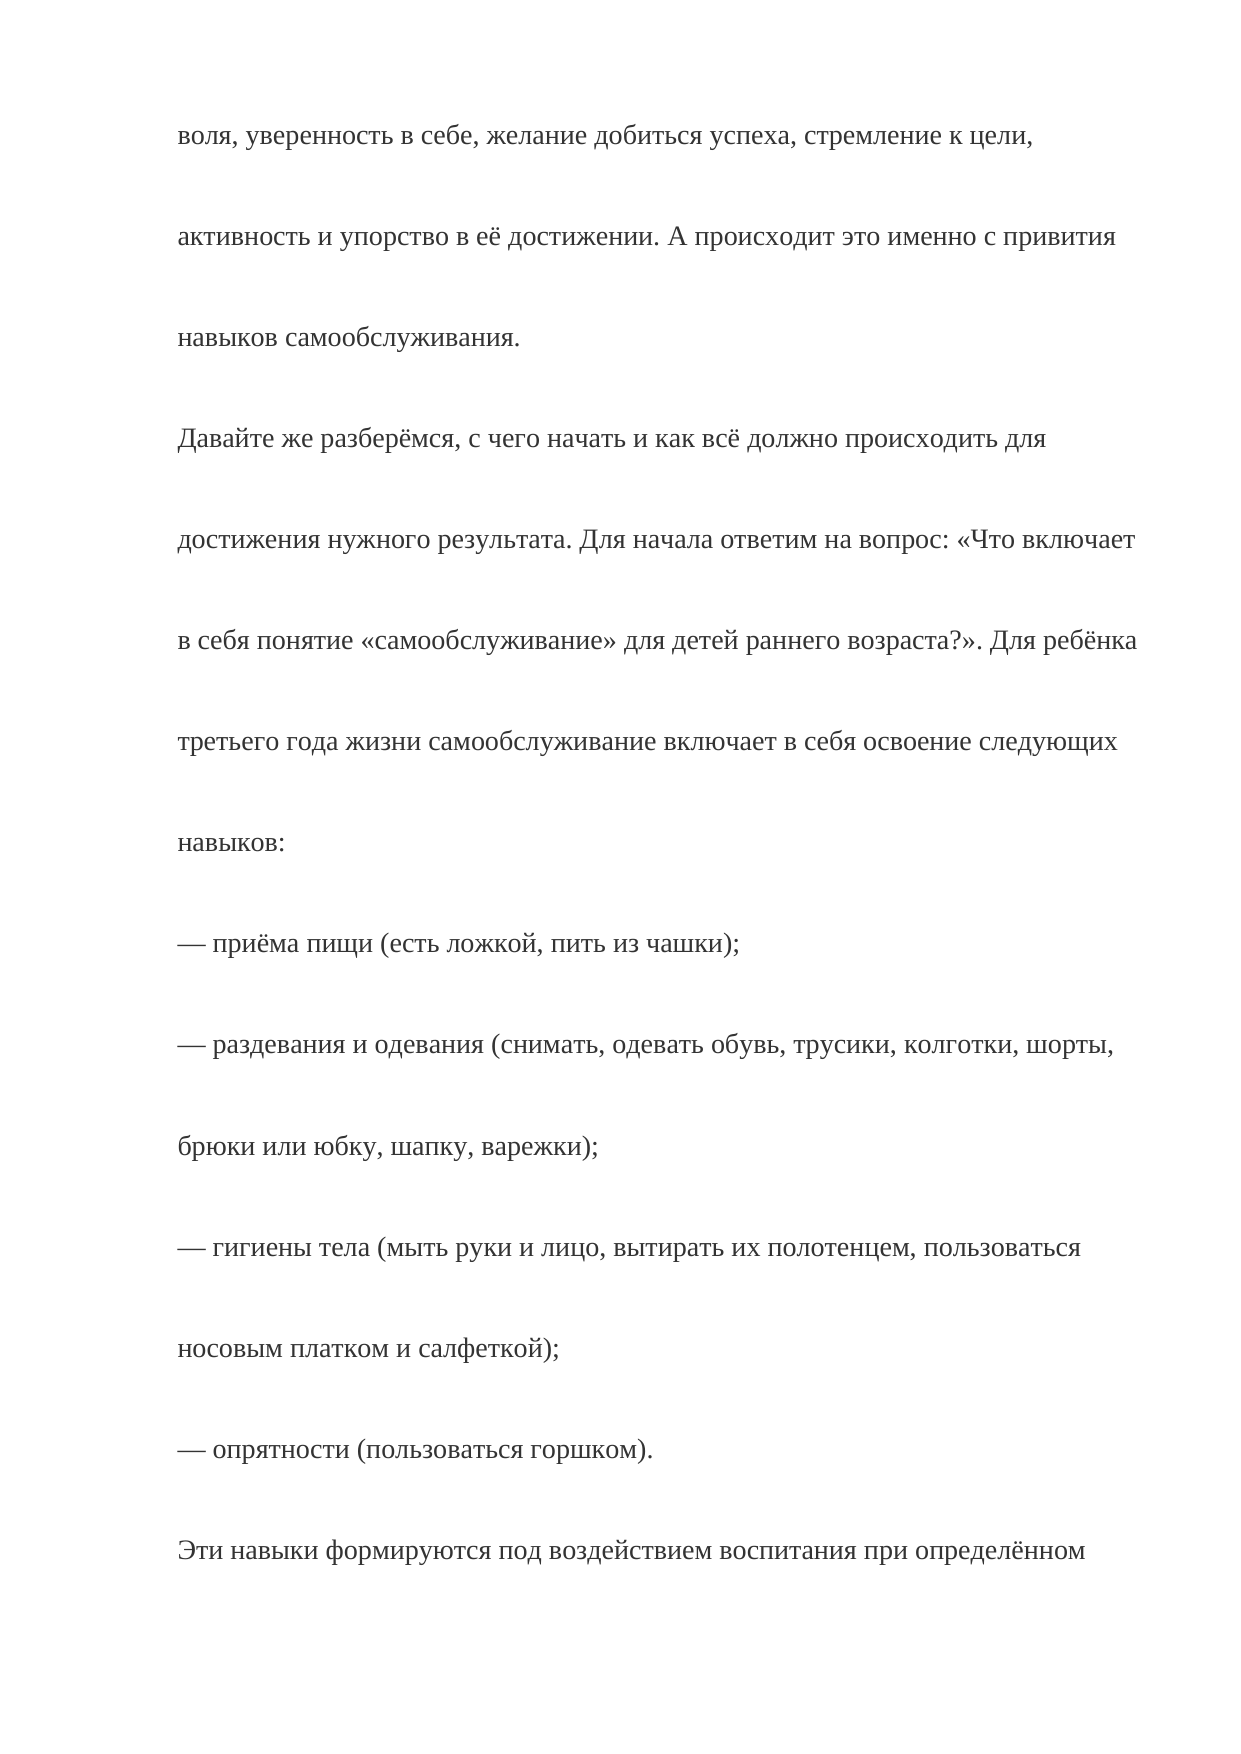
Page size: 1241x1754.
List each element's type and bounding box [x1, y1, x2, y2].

text [177, 118, 1152, 1565]
